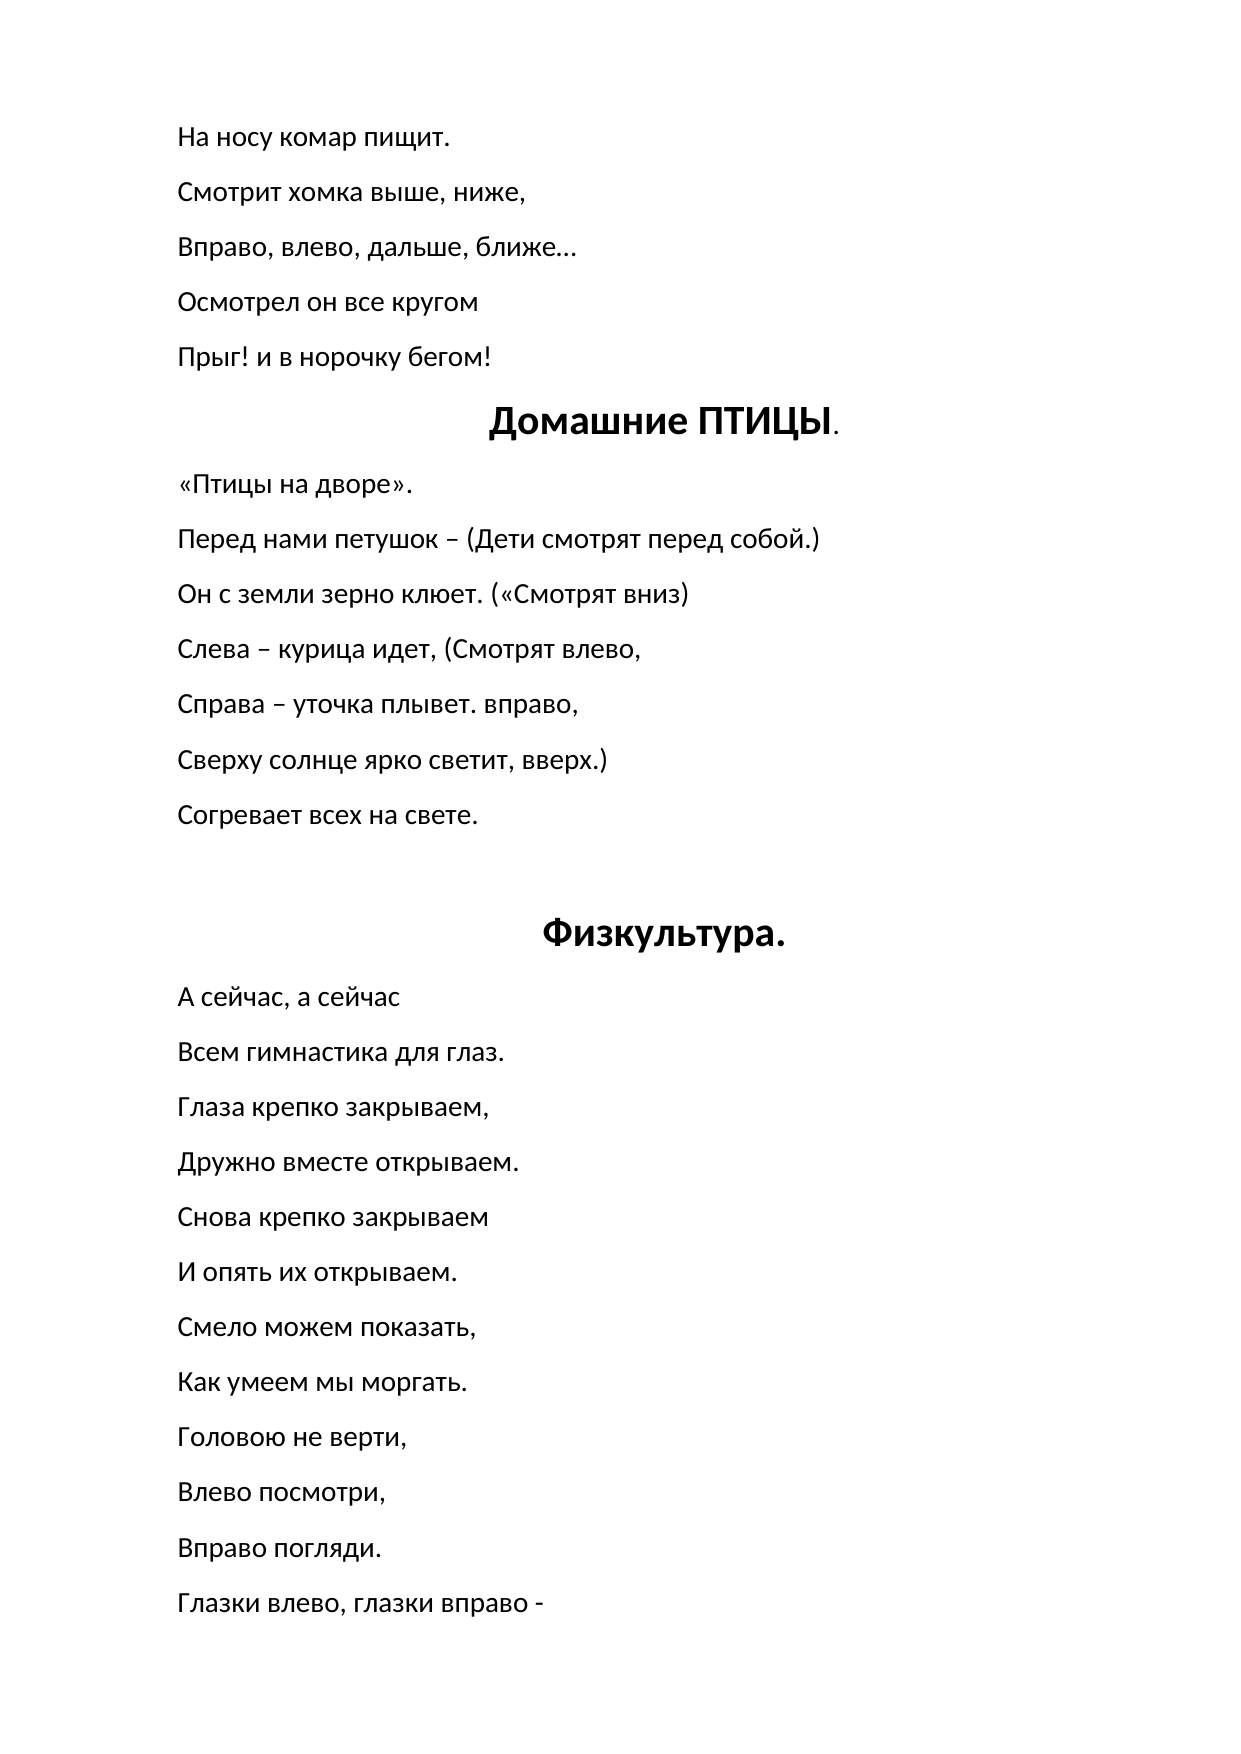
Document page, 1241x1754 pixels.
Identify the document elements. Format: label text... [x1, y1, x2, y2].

text Головою не верти, [177, 1418, 1152, 1454]
text Дружно вместе открываем. [177, 1143, 1152, 1178]
text Как умеем мы моргать. [177, 1363, 1152, 1399]
text Снова крепко закрываем [177, 1198, 1152, 1234]
text Смело можем показать, [177, 1308, 1152, 1344]
text Всем гимнастика для глаз. [177, 1033, 1152, 1068]
text Согревает всех на свете. [177, 796, 1152, 831]
text На носу комар пищит. [177, 118, 1152, 154]
text Сверху солнце ярко светит, вверх.) [177, 741, 1152, 776]
text Справа – уточка плывет. вправо, [177, 686, 1152, 721]
text Смотрит хомка выше, ниже, [177, 173, 1152, 209]
text Прыг! и в норочку бегом! [177, 338, 1152, 374]
text Он с земли зерно клюет. («Смотрят вниз) [177, 575, 1152, 611]
text Слева – курица идет, (Смотрят влево, [177, 631, 1152, 666]
text Вправо, влево, дальше, ближе… [177, 228, 1152, 264]
text И опять их открываем. [177, 1253, 1152, 1289]
text Физкультура. [177, 906, 1152, 957]
text Влево посмотри, [177, 1473, 1152, 1509]
text Глазки влево, глазки вправо - [177, 1584, 1152, 1619]
text Перед нами петушок – (Дети смотрят перед собой.) [177, 520, 1152, 556]
text Осмотрел он все кругом [177, 283, 1152, 319]
text А сейчас, а сейчас [177, 978, 1152, 1013]
text Вправо погляди. [177, 1529, 1152, 1564]
text «Птицы на дворе». [177, 465, 1152, 501]
text Глаза крепко закрываем, [177, 1088, 1152, 1123]
text Домашние ПТИЦЫ. [177, 394, 1152, 444]
